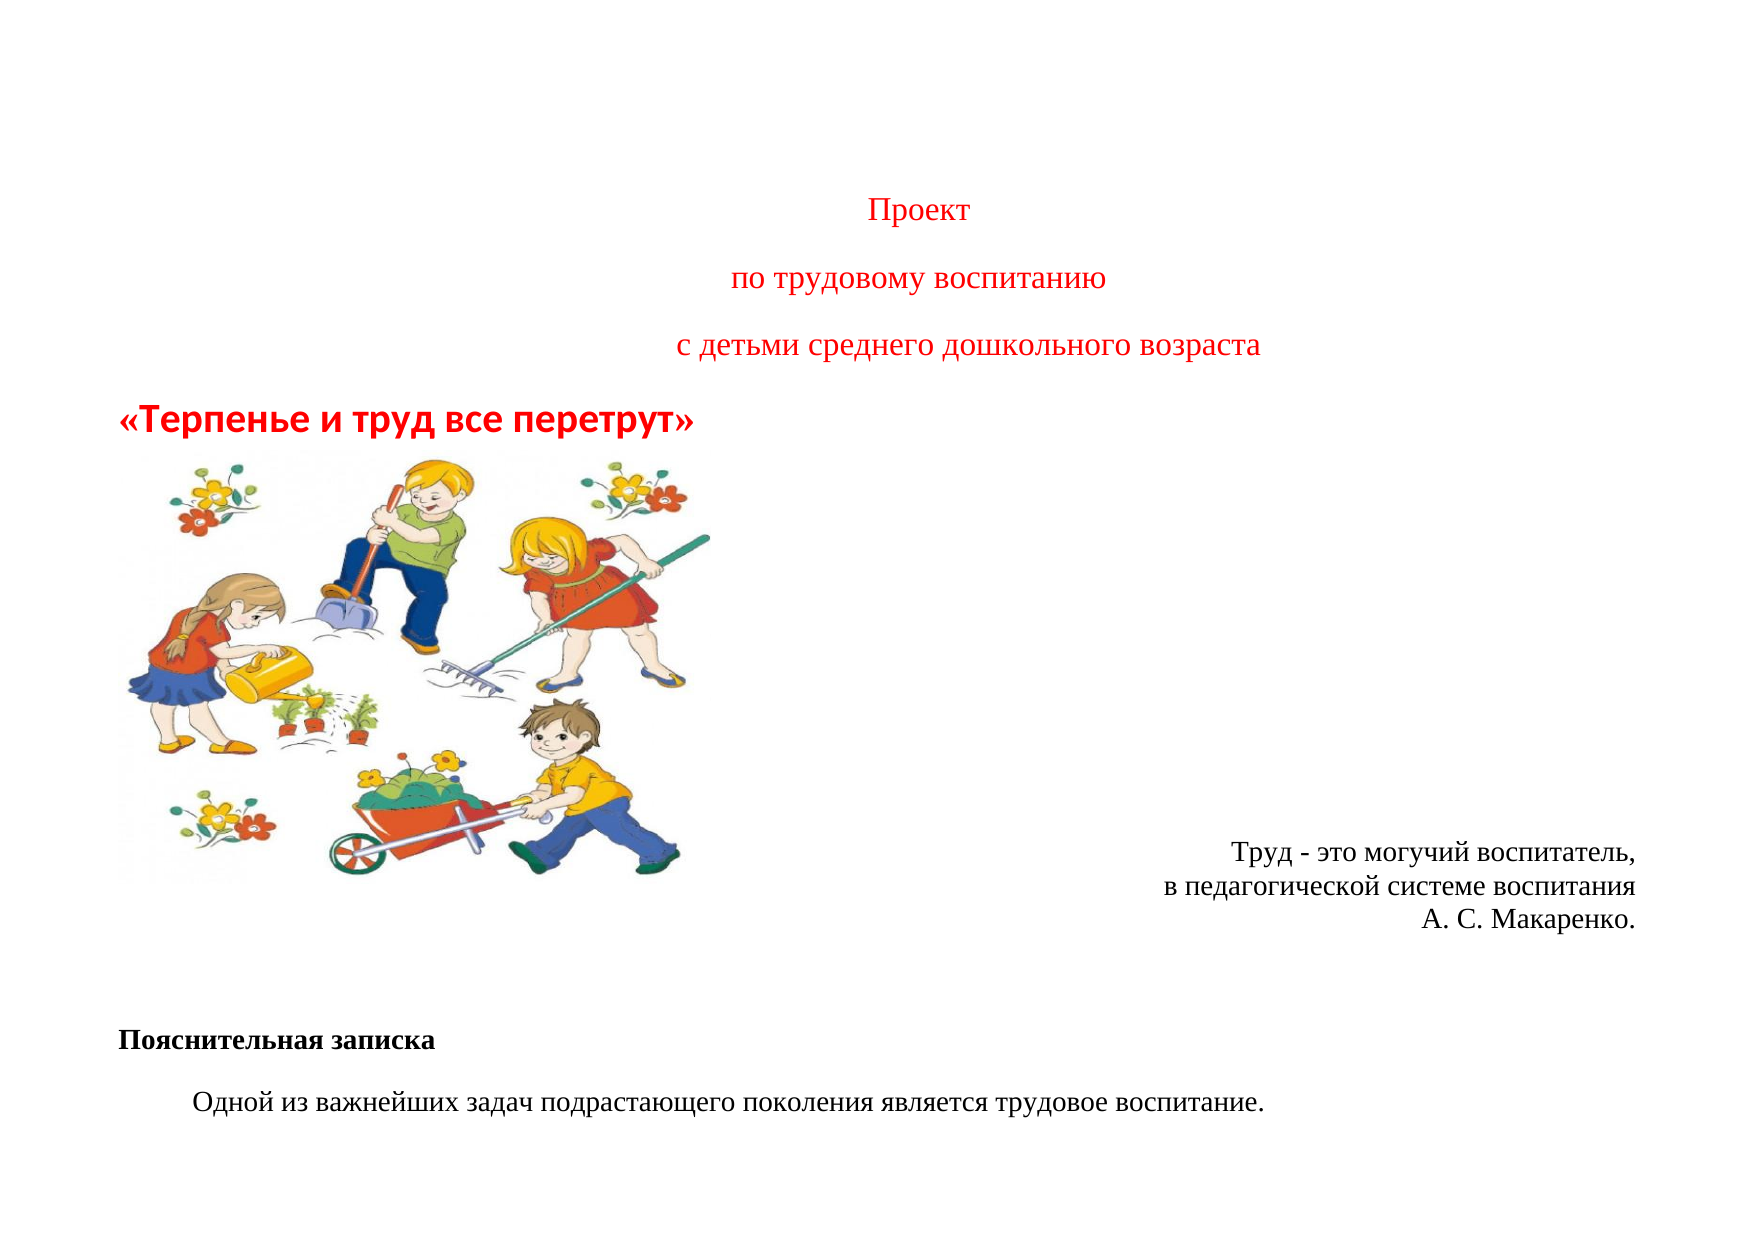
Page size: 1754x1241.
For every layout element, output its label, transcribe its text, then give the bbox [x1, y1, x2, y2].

text Труд - это могучий воспитатель, [711, 834, 1636, 868]
text в педагогической системе воспитания [118, 868, 1636, 901]
text по трудовому воспитанию [118, 257, 1636, 296]
text Пояснительная записка [118, 1022, 1636, 1055]
picture [118, 450, 711, 884]
text «Терпенье и труд все перетрут» [118, 392, 1636, 443]
text с детьми среднего дошкольного возраста [118, 325, 1636, 363]
text Одной из важнейших задач подрастающего поколения является трудовое воспитание. [118, 1084, 1636, 1118]
text Проект [118, 190, 1636, 228]
text А. С. Макаренко. [118, 901, 1636, 935]
